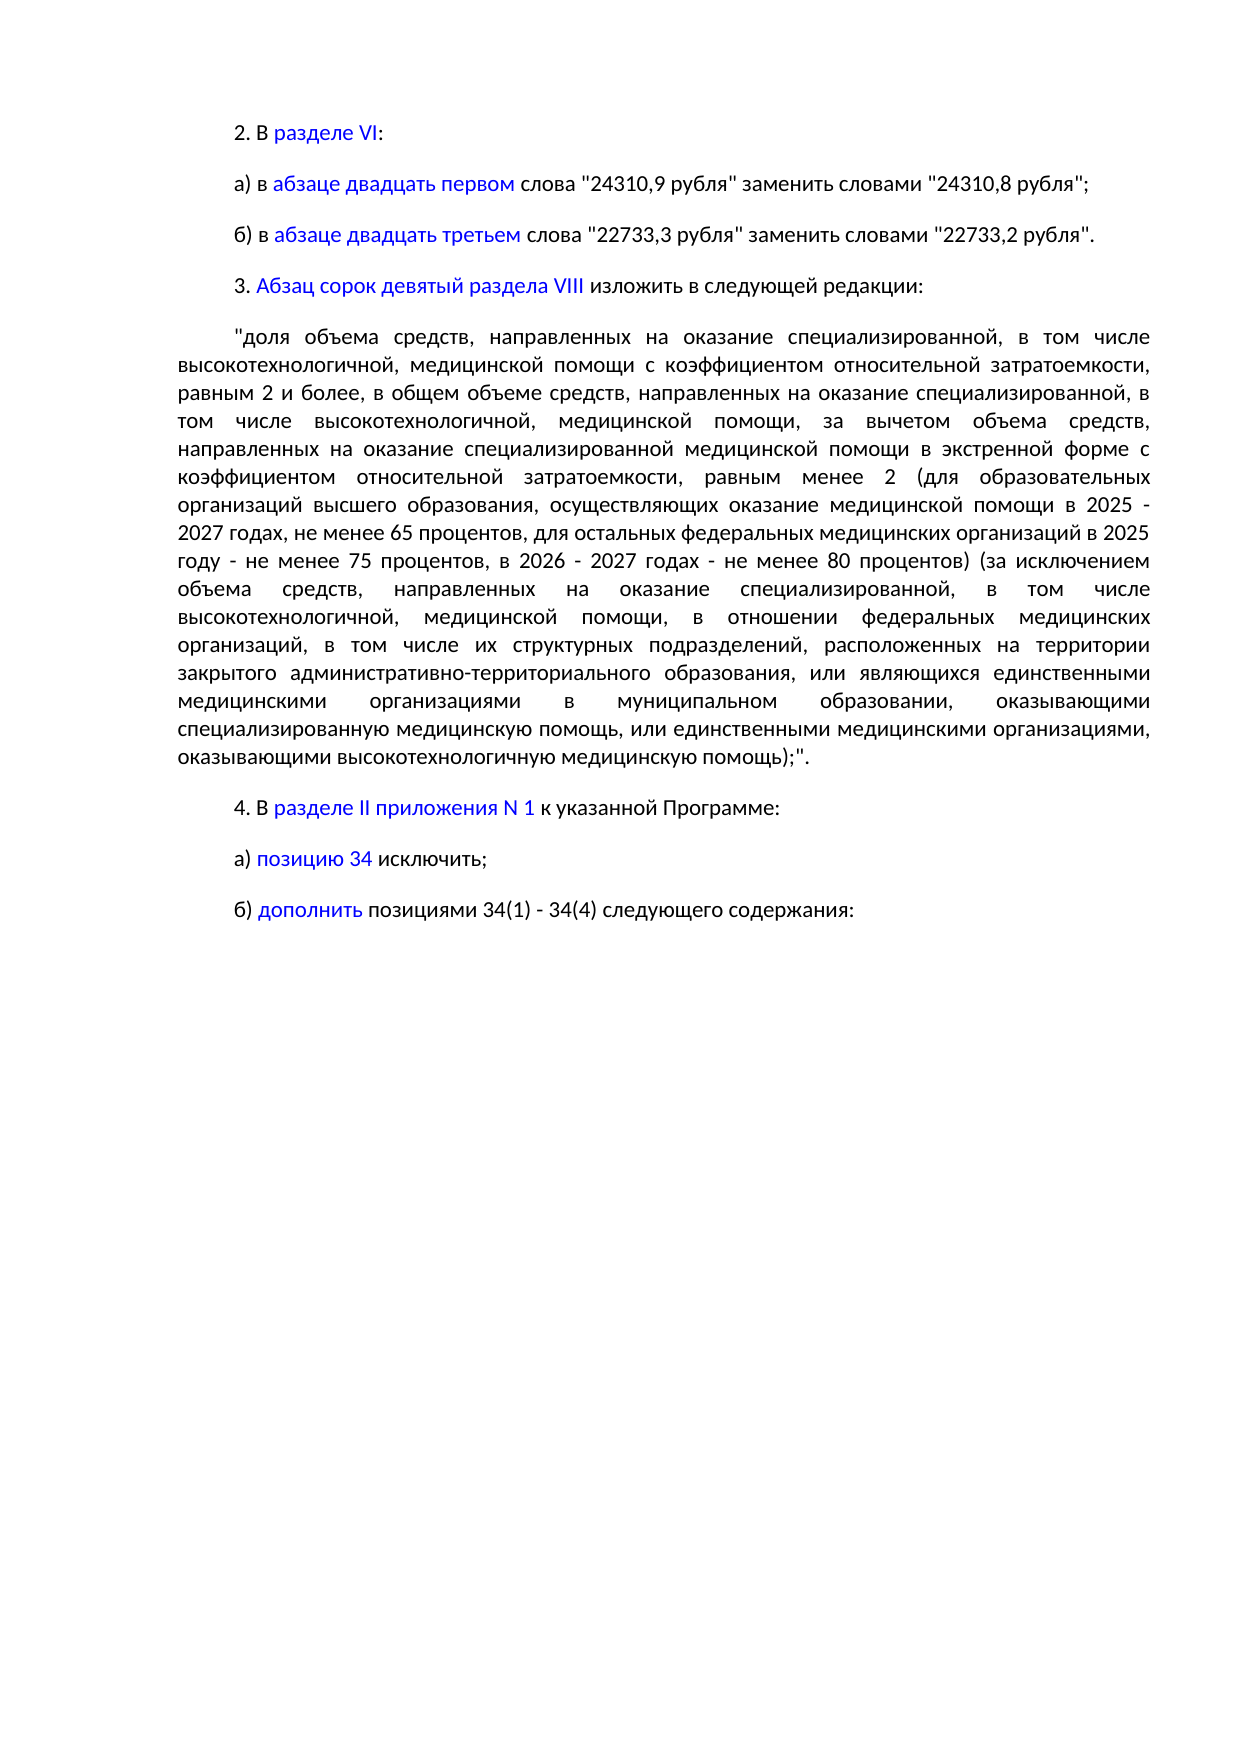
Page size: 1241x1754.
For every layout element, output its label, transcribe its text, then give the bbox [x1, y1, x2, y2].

text б) в абзаце двадцать третьем слова "22733,3 рубля" заменить словами "22733,2 рубля". [177, 220, 1152, 248]
text б) дополнить позициями 34(1) - 34(4) следующего содержания: [177, 895, 1152, 923]
text "доля объема средств, направленных на оказание специализированной, в том числе высокотехнологичной, медицинской помощи с коэффициентом относительной затратоемкости, равным 2 и более, в общем объеме средств, направленных на оказание специализированной, в том числе высокотехнологичной, медицинской помощи, за вычетом объема средств, направленных на оказание специализированной медицинской помощи в экстренной форме с коэффициентом относительной затратоемкости, равным менее 2 (для образовательных организаций высшего образования, осуществляющих оказание медицинской помощи в 2025 - 2027 годах, не менее 65 процентов, для остальных федеральных медицинских организаций в 2025 году - не менее 75 процентов, в 2026 - 2027 годах - не менее 80 процентов) (за исключением объема средств, направленных на оказание специализированной, в том числе высокотехнологичной, медицинской помощи, в отношении федеральных медицинских организаций, в том числе их структурных подразделений, расположенных на территории закрытого административно-территориального образования, или являющихся единственными медицинскими организациями в муниципальном образовании, оказывающими специализированную медицинскую помощь, или единственными медицинскими организациями, оказывающими высокотехнологичную медицинскую помощь);". [177, 322, 1152, 770]
text 2. В разделе VI: [177, 118, 1152, 146]
text 3. Абзац сорок девятый раздела VIII изложить в следующей редакции: [177, 271, 1152, 299]
text а) в абзаце двадцать первом слова "24310,9 рубля" заменить словами "24310,8 рубля"; [177, 169, 1152, 197]
text а) позицию 34 исключить; [177, 844, 1152, 872]
text 4. В разделе II приложения N 1 к указанной Программе: [177, 793, 1152, 821]
